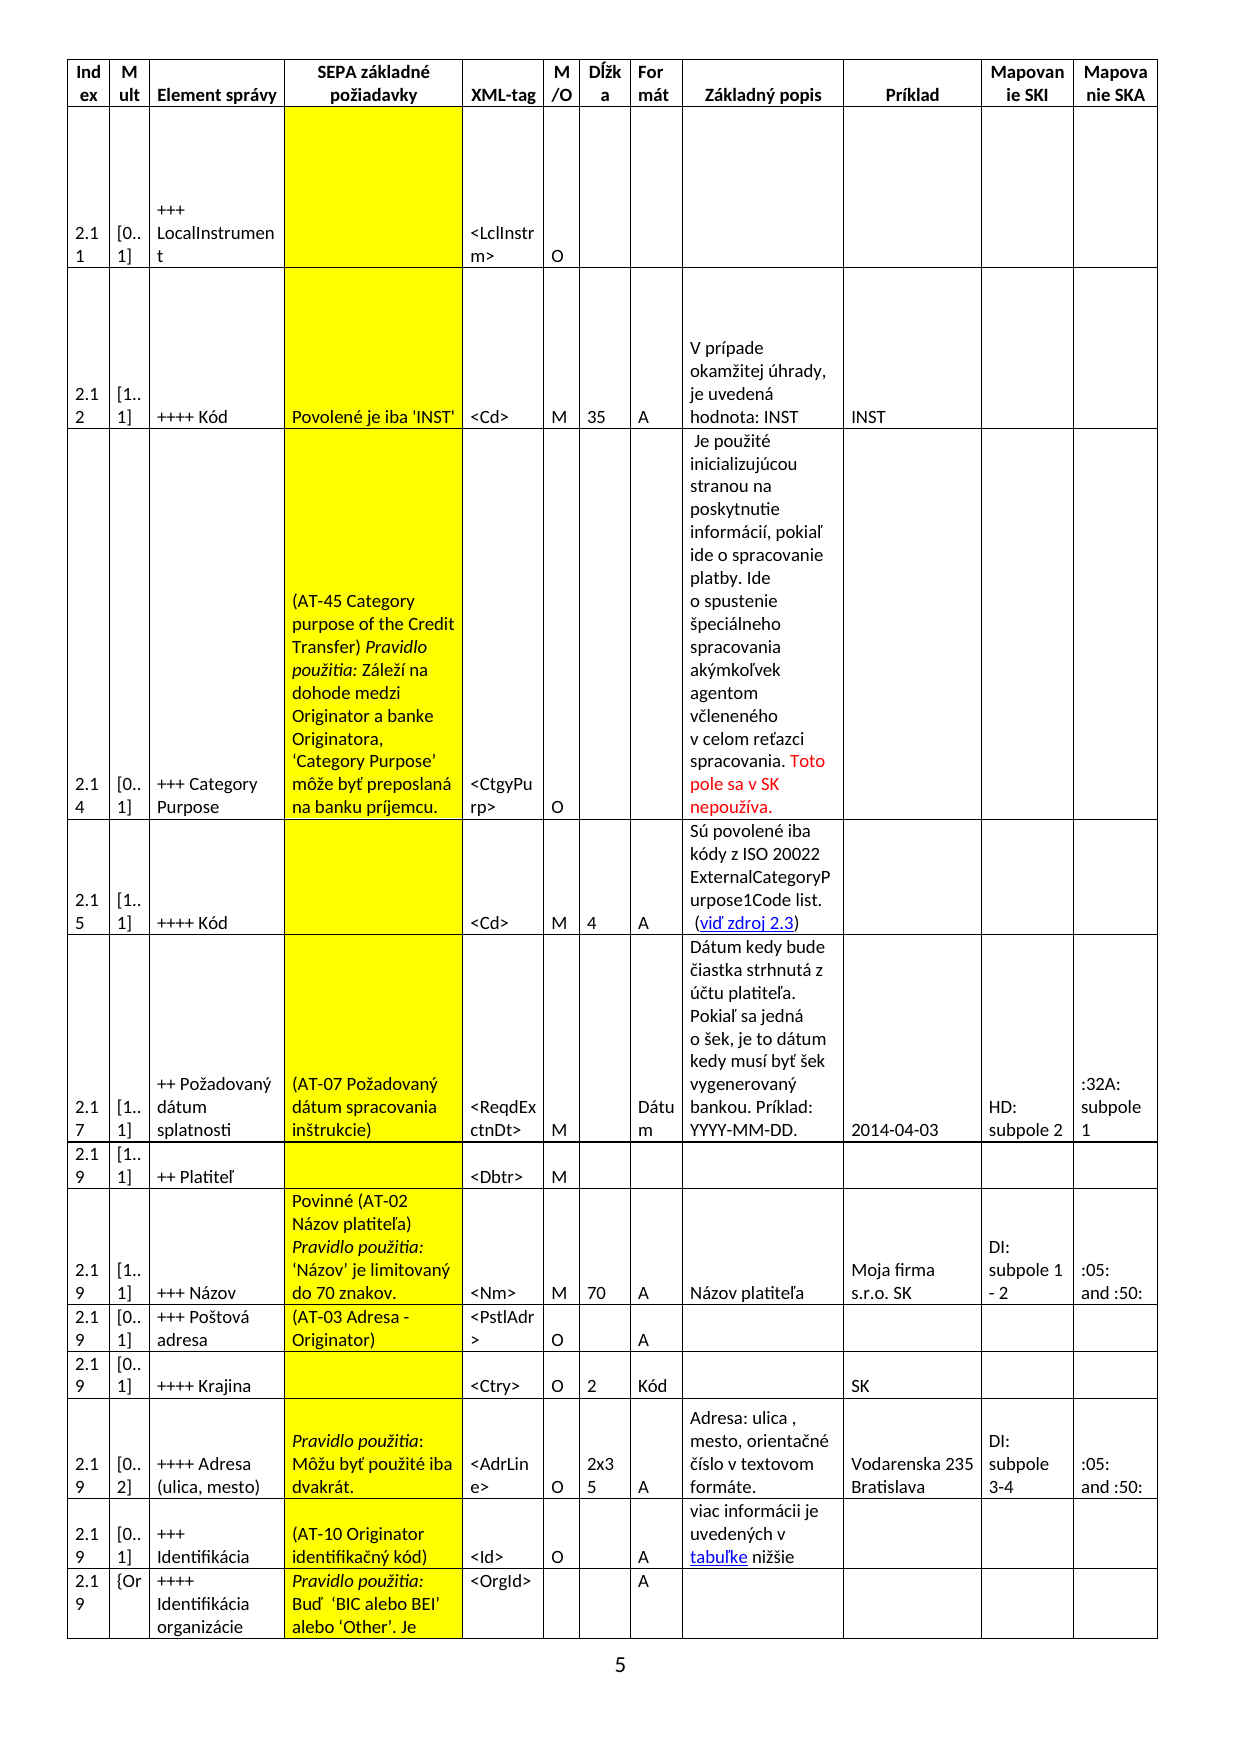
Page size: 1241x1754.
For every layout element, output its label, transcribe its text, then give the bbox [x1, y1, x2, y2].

table_cell 2.11 [68, 107, 109, 267]
table_cell [844, 1143, 981, 1188]
table_cell [580, 1143, 630, 1188]
table_cell O [544, 1305, 579, 1351]
table_cell 2.19 [68, 1569, 109, 1638]
table_cell [0..1] [110, 1352, 149, 1398]
table_cell Adresa: ulica , mesto, orientačné číslo v textovom formáte. [683, 1399, 843, 1498]
table_cell [844, 1305, 981, 1351]
table_cell [683, 1305, 843, 1351]
table_cell [982, 1569, 1073, 1638]
table_cell [0..1] [110, 1499, 149, 1568]
table_cell [285, 1352, 462, 1398]
table_cell [285, 107, 462, 267]
table_cell [1074, 1143, 1157, 1188]
table_cell <OrgId> [463, 1569, 543, 1638]
table_cell <Dbtr> [463, 1143, 543, 1188]
table_cell 2.19 [68, 1499, 109, 1568]
table_header Základný popis [683, 60, 843, 106]
table_cell [1074, 1569, 1157, 1638]
table_cell A [631, 1569, 682, 1638]
table_cell 2.15 [68, 820, 109, 934]
table_cell O [544, 429, 579, 818]
table_header SEPA základné požiadavky [285, 60, 462, 106]
table_cell [631, 107, 682, 267]
table_header XML-tag [463, 60, 543, 106]
table_cell [844, 1499, 981, 1568]
table_cell [580, 429, 630, 818]
table_cell 2.12 [68, 268, 109, 428]
table_header Mapovanie SKI [982, 60, 1073, 106]
table_cell Názov platiteľa [683, 1189, 843, 1304]
table_cell [0..2] [110, 1399, 149, 1498]
table_cell (AT-45 Category purpose of the Credit Transfer) Pravidlo použitia: Záleží na dohode medzi Originator a banke Originatora, ‘Category Purpose’ môže byť preposlaná na banku príjemcu. [285, 429, 462, 818]
table_cell HD: subpole 2 [982, 935, 1073, 1141]
table_cell 2x35 [580, 1399, 630, 1498]
table_cell A [631, 1399, 682, 1498]
table_cell +++ Názov [150, 1189, 284, 1304]
table_cell 2.17 [68, 935, 109, 1141]
table_cell [1074, 107, 1157, 267]
table_cell [580, 1305, 630, 1351]
table_header Index [68, 60, 109, 106]
table_cell viac informácii je uvedených v tabuľke nižšie [683, 1499, 843, 1568]
table_cell INST [844, 268, 981, 428]
table_cell [580, 107, 630, 267]
table_cell [580, 935, 630, 1141]
table_cell [683, 1569, 843, 1638]
table_cell +++ Poštová adresa [150, 1305, 284, 1351]
table_cell Pravidlo použitia: Môžu byť použité iba dvakrát. [285, 1399, 462, 1498]
table_cell [580, 1499, 630, 1568]
table_cell Vodarenska 235 Bratislava [844, 1399, 981, 1498]
table_cell 2.19 [68, 1305, 109, 1351]
table_cell Dátum [631, 935, 682, 1141]
table_cell <Id> [463, 1499, 543, 1568]
table_cell [1..1] [110, 268, 149, 428]
table_cell [1074, 1499, 1157, 1568]
table_cell [1..1] [110, 1143, 149, 1188]
table_cell [982, 268, 1073, 428]
table_cell 2.19 [68, 1143, 109, 1188]
table_cell [1..1] [110, 1189, 149, 1304]
table_cell O [544, 1399, 579, 1498]
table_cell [285, 1569, 462, 1638]
table_cell :05: and :50: [1074, 1399, 1157, 1498]
table_cell [1074, 429, 1157, 818]
table_cell [631, 429, 682, 818]
table_cell [0..1] [110, 429, 149, 818]
table_cell A [631, 268, 682, 428]
table_header Príklad [844, 60, 981, 106]
table_header Element správy [150, 60, 284, 106]
table_cell [580, 1569, 630, 1638]
table_cell 70 [580, 1189, 630, 1304]
table_cell [1..1] [110, 820, 149, 934]
table_cell [982, 1499, 1073, 1568]
table_cell A [631, 1189, 682, 1304]
table_cell [683, 107, 843, 267]
table_cell [1..1] [110, 935, 149, 1141]
table_cell (AT-07 Požadovaný dátum spracovania inštrukcie) [285, 935, 462, 1141]
table_cell [982, 429, 1073, 818]
table_cell [982, 1305, 1073, 1351]
table_cell O [544, 1499, 579, 1568]
table_cell <PstlAdr> [463, 1305, 543, 1351]
table_header M/O [544, 60, 579, 106]
table_cell <Cd> [463, 268, 543, 428]
table_cell DI: subpole 1 - 2 [982, 1189, 1073, 1304]
table_cell [982, 107, 1073, 267]
table_cell [0..1] [110, 107, 149, 267]
table_cell [982, 1143, 1073, 1188]
table_header Formát [631, 60, 682, 106]
table_cell 4 [580, 820, 630, 934]
table_cell Dátum kedy bude čiastka strhnutá z účtu platiteľa. Pokiaľ sa jedná o šek, je to dátum kedy musí byť šek vygenerovaný bankou. Príklad: YYYY-MM-DD. [683, 935, 843, 1141]
table_header Mult [110, 60, 149, 106]
table_cell [844, 820, 981, 934]
table_cell <Nm> [463, 1189, 543, 1304]
table_cell [1074, 1352, 1157, 1398]
table_cell [285, 1143, 462, 1188]
table_cell 35 [580, 268, 630, 428]
table_cell [1074, 820, 1157, 934]
table_cell 2.19 [68, 1352, 109, 1398]
table_cell [285, 820, 462, 934]
table_cell DI: subpole 3-4 [982, 1399, 1073, 1498]
table_cell Moja firma s.r.o. SK [844, 1189, 981, 1304]
table_cell 2 [580, 1352, 630, 1398]
table_cell [1074, 268, 1157, 428]
table_cell Je použité inicializujúcou stranou na poskytnutie informácií, pokiaľ ide o spracovanie platby. Ide o spustenie špeciálneho spracovania akýmkoľvek agentom včleneného v celom reťazci spracovania. Toto pole sa v SK nepoužíva. [683, 429, 843, 818]
table_cell Sú povolené iba kódy z ISO 20022 ExternalCategoryPurpose1Code list. (viď zdroj 2.3) [683, 820, 843, 934]
table_cell <ReqdExctnDt> [463, 935, 543, 1141]
table_cell ++++ Kód [150, 820, 284, 934]
table_cell (AT-03 Adresa - Originator) [285, 1305, 462, 1351]
table_cell (AT-10 Originator identifikačný kód) [285, 1499, 462, 1568]
table_cell ++++ Krajina [150, 1352, 284, 1398]
table_cell SK [844, 1352, 981, 1398]
table_cell 2014-04-03 [844, 935, 981, 1141]
table_header Dĺžka [580, 60, 630, 106]
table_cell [150, 1569, 284, 1638]
table_cell [982, 1352, 1073, 1398]
table_cell [982, 820, 1073, 934]
table_cell Povinné (AT-02 Názov platiteľa) Pravidlo použitia: ‘Názov’ je limitovaný do 70 znakov. [285, 1189, 462, 1304]
table_cell O [544, 107, 579, 267]
table_cell <Cd> [463, 820, 543, 934]
table_cell <LclInstrm> [463, 107, 543, 267]
table_cell <Ctry> [463, 1352, 543, 1398]
table_cell :32A: subpole 1 [1074, 935, 1157, 1141]
table_cell [844, 429, 981, 818]
table_header Mapovanie SKA [1074, 60, 1157, 106]
table_cell 2.19 [68, 1189, 109, 1304]
table_cell M [544, 1143, 579, 1188]
table_cell [844, 1569, 981, 1638]
table_cell ++++ Adresa (ulica, mesto) [150, 1399, 284, 1498]
table_cell [683, 1143, 843, 1188]
table_cell ++ Požadovaný dátum splatnosti [150, 935, 284, 1141]
table_cell V prípade okamžitej úhrady, je uvedená hodnota: INST [683, 268, 843, 428]
table_cell A [631, 1305, 682, 1351]
table_cell A [631, 820, 682, 934]
table_cell 2.14 [68, 429, 109, 818]
table_cell ++ Platiteľ [150, 1143, 284, 1188]
table_cell M [544, 1189, 579, 1304]
table_cell M [544, 820, 579, 934]
table_cell [0..1] [110, 1305, 149, 1351]
table_cell [683, 1352, 843, 1398]
table_cell Povolené je iba 'INST' [285, 268, 462, 428]
table_cell Kód [631, 1352, 682, 1398]
table_cell [631, 1143, 682, 1188]
table_cell A [631, 1499, 682, 1568]
table_cell +++ LocalInstrument [150, 107, 284, 267]
table_cell +++ Identifikácia [150, 1499, 284, 1568]
table_cell <CtgyPurp> [463, 429, 543, 818]
table_cell M [544, 935, 579, 1141]
table_cell :05: and :50: [1074, 1189, 1157, 1304]
table_cell [544, 1569, 579, 1638]
table_cell M [544, 268, 579, 428]
table_cell 2.19 [68, 1399, 109, 1498]
table_cell [1074, 1305, 1157, 1351]
table_cell O [544, 1352, 579, 1398]
table_cell <AdrLine> [463, 1399, 543, 1498]
table_cell ++++ Kód [150, 268, 284, 428]
table_cell {Or [110, 1569, 149, 1638]
table_cell [844, 107, 981, 267]
table_cell +++ Category Purpose [150, 429, 284, 818]
